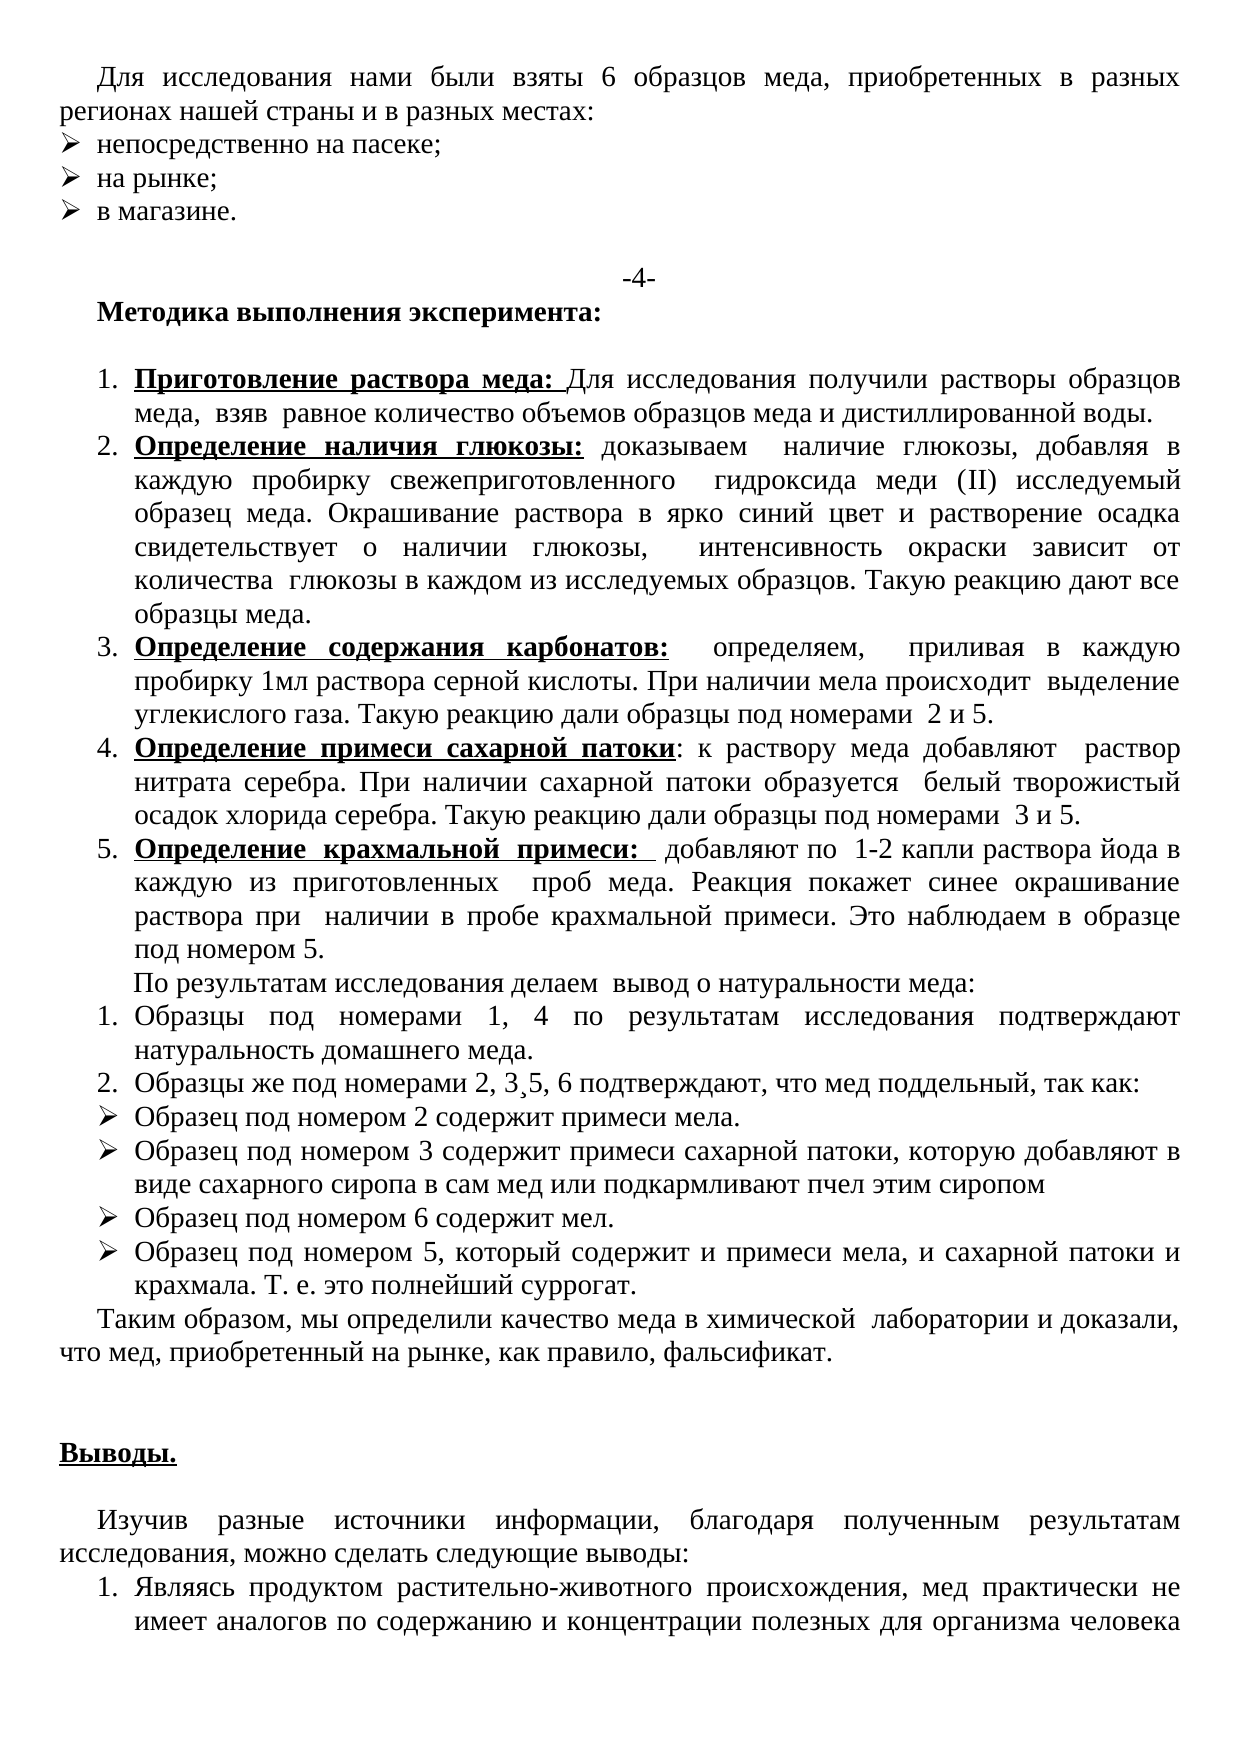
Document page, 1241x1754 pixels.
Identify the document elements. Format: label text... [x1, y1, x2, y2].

text Изучив разные источники информации, благодаря полученным результатам исследования, можно сделать следующие выводы: [59, 1502, 1181, 1569]
list Образец под номером 5, который содержит и примеси мела, и сахарной патоки и крахмала. Т. е. это полнейший суррогат. [97, 1234, 1181, 1301]
list Определение примеси сахарной патоки: к раствору меда добавляют раствор нитрата серебра. При наличии сахарной патоки образуется белый творожистый осадок хлорида серебра. Такую реакцию дали образцы под номерами 3 и 5. [97, 730, 1181, 831]
list на рынке; [59, 160, 1181, 193]
list Определение крахмальной примеси: добавляют по 1-2 капли раствора йода в каждую из приготовленных проб меда. Реакция покажет синее окрашивание раствора при наличии в пробе крахмальной примеси. Это наблюдаем в образце под номером 5. [97, 831, 1181, 965]
list в магазине. [59, 193, 1181, 227]
list Образец под номером 6 содержит мел. [97, 1200, 1181, 1234]
list Приготовление раствора меда: Для исследования получили растворы образцов меда, взяв равное количество объемов образцов меда и дистиллированной воды. [97, 361, 1181, 428]
list Образец под номером 2 содержит примеси мела. [97, 1099, 1181, 1133]
list Определение содержания карбонатов: определяем, приливая в каждую пробирку 1мл раствора серной кислоты. При наличии мела происходит выделение углекислого газа. Такую реакцию дали образцы под номерами 2 и 5. [97, 629, 1181, 730]
list Образец под номером 3 содержит примеси сахарной патоки, которую добавляют в виде сахарного сиропа в сам мед или подкармливают пчел этим сиропом [97, 1133, 1181, 1200]
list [97, 1569, 1181, 1636]
text По результатам исследования делаем вывод о натуральности меда: [59, 965, 1181, 998]
text Для исследования нами были взяты 6 образцов меда, приобретенных в разных регионах нашей страны и в разных местах: [59, 59, 1181, 126]
text Таким образом, мы определили качество меда в химической лаборатории и доказали, что мед, приобретенный на рынке, как правило, фальсификат. [59, 1301, 1181, 1368]
list Образцы же под номерами 2, 3¸5, 6 подтверждают, что мед поддельный, так как: [97, 1066, 1181, 1099]
text Выводы. [59, 1435, 1181, 1468]
text -4- [97, 261, 1181, 294]
list Определение наличия глюкозы: доказываем наличие глюкозы, добавляя в каждую пробирку свежеприготовленного гидроксида меди (II) исследуемый образец меда. Окрашивание раствора в ярко синий цвет и растворение осадка свидетельствует о наличии глюкозы, интенсивность окраски зависит от количества глюкозы в каждом из исследуемых образцов. Такую реакцию дают все образцы меда. [97, 428, 1181, 629]
text Методика выполнения эксперимента: [97, 294, 1181, 328]
list Образцы под номерами 1, 4 по результатам исследования подтверждают натуральность домашнего меда. [97, 998, 1181, 1066]
list непосредственно на пасеке; [59, 126, 1181, 160]
